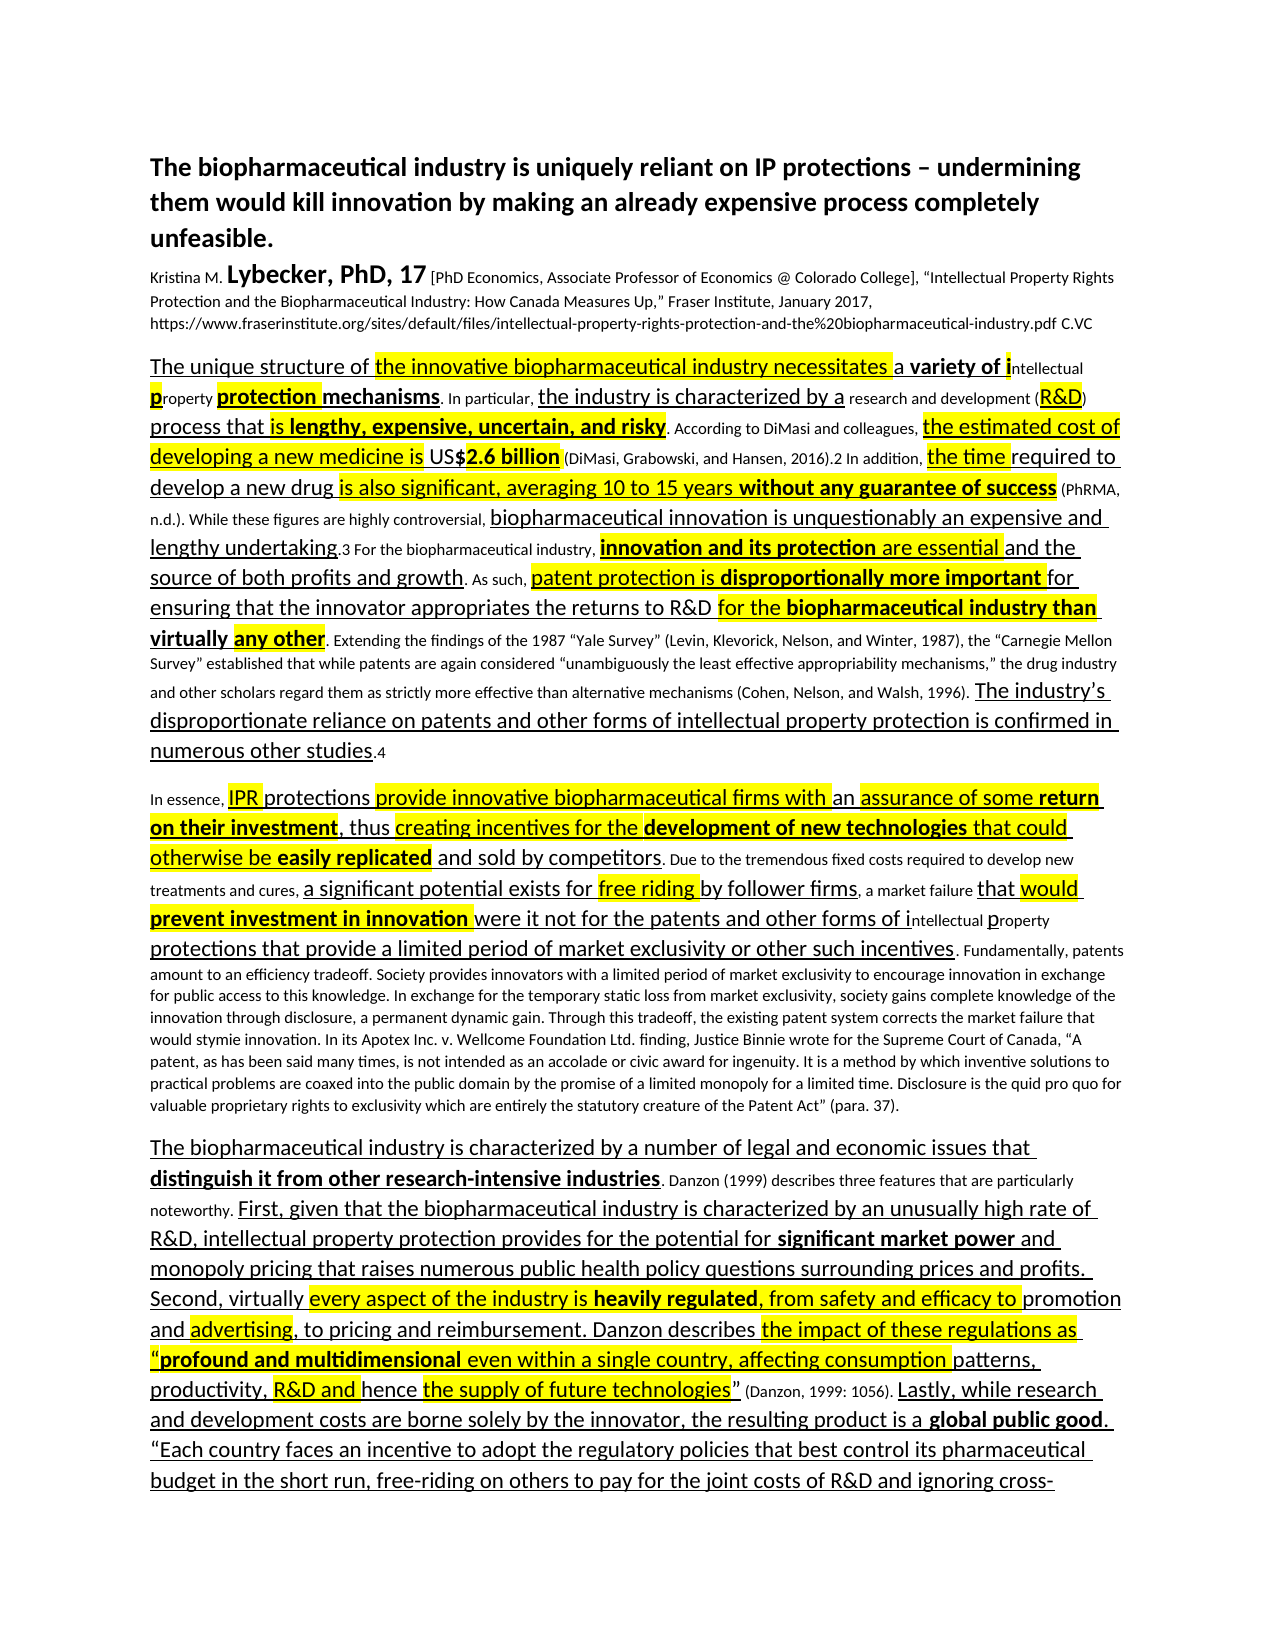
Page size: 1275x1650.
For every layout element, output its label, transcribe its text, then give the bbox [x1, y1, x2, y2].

text The unique structure of the innovative biopharmaceutical industry necessitates a variety of intellectual property protection mechanisms. In particular, the industry is characterized by a research and development (R&D) process that is lengthy, expensive, uncertain, and risky. According to DiMasi and colleagues, the estimated cost of developing a new medicine is US$2.6 billion (DiMasi, Grabowski, and Hansen, 2016).2 In addition, the time required to develop a new drug is also significant, averaging 10 to 15 years without any guarantee of success (PhRMA, n.d.). While these figures are highly controversial, biopharmaceutical innovation is unquestionably an expensive and lengthy undertaking.3 For the biopharmaceutical industry, innovation and its protection are essential and the source of both profits and growth. As such, patent protection is disproportionally more important for ensuring that the innovator appropriates the returns to R&D for the biopharmaceutical industry than virtually any other. Extending the findings of the 1987 “Yale Survey” (Levin, Klevorick, Nelson, and Winter, 1987), the “Carnegie Mellon Survey” established that while patents are again considered “unambiguously the least effective appropriability mechanisms,” the drug industry and other scholars regard them as strictly more effective than alternative mechanisms (Cohen, Nelson, and Walsh, 1996). The industry’s disproportionate reliance on patents and other forms of intellectual property protection is confirmed in numerous other studies.4 [150, 352, 1125, 764]
text Kristina M. Lybecker, PhD, 17 [PhD Economics, Associate Professor of Economics @ Colorado College], “Intellectual Property Rights Protection and the Biopharmaceutical Industry: How Canada Measures Up,” Fraser Institute, January 2017, https://www.fraserinstitute.org/sites/default/files/intellectual-property-rights-protection-and-the%20biopharmaceutical-industry.pdf C.VC [150, 257, 1125, 334]
subtitle The biopharmaceutical industry is uniquely reliant on IP protections – undermining them would kill innovation by making an already expensive process completely unfeasible. [150, 150, 1125, 254]
text In essence, IPR protections provide innovative biopharmaceutical firms with an assurance of some return on their investment, thus creating incentives for the development of new technologies that could otherwise be easily replicated and sold by competitors. Due to the tremendous fixed costs required to develop new treatments and cures, a significant potential exists for free riding by follower firms, a market failure that would prevent investment in innovation were it not for the patents and other forms of intellectual property protections that provide a limited period of market exclusivity or other such incentives. Fundamentally, patents amount to an efficiency tradeoff. Society provides innovators with a limited period of market exclusivity to encourage innovation in exchange for public access to this knowledge. In exchange for the temporary static loss from market exclusivity, society gains complete knowledge of the innovation through disclosure, a permanent dynamic gain. Through this tradeoff, the existing patent system corrects the market failure that would stymie innovation. In its Apotex Inc. v. Wellcome Foundation Ltd. finding, Justice Binnie wrote for the Supreme Court of Canada, “A patent, as has been said many times, is not intended as an accolade or civic award for ingenuity. It is a method by which inventive solutions to practical problems are coaxed into the public domain by the promise of a limited monopoly for a limited time. Disclosure is the quid pro quo for valuable proprietary rights to exclusivity which are entirely the statutory creature of the Patent Act” (para. 37). [150, 783, 1125, 1115]
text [150, 1133, 1125, 1494]
